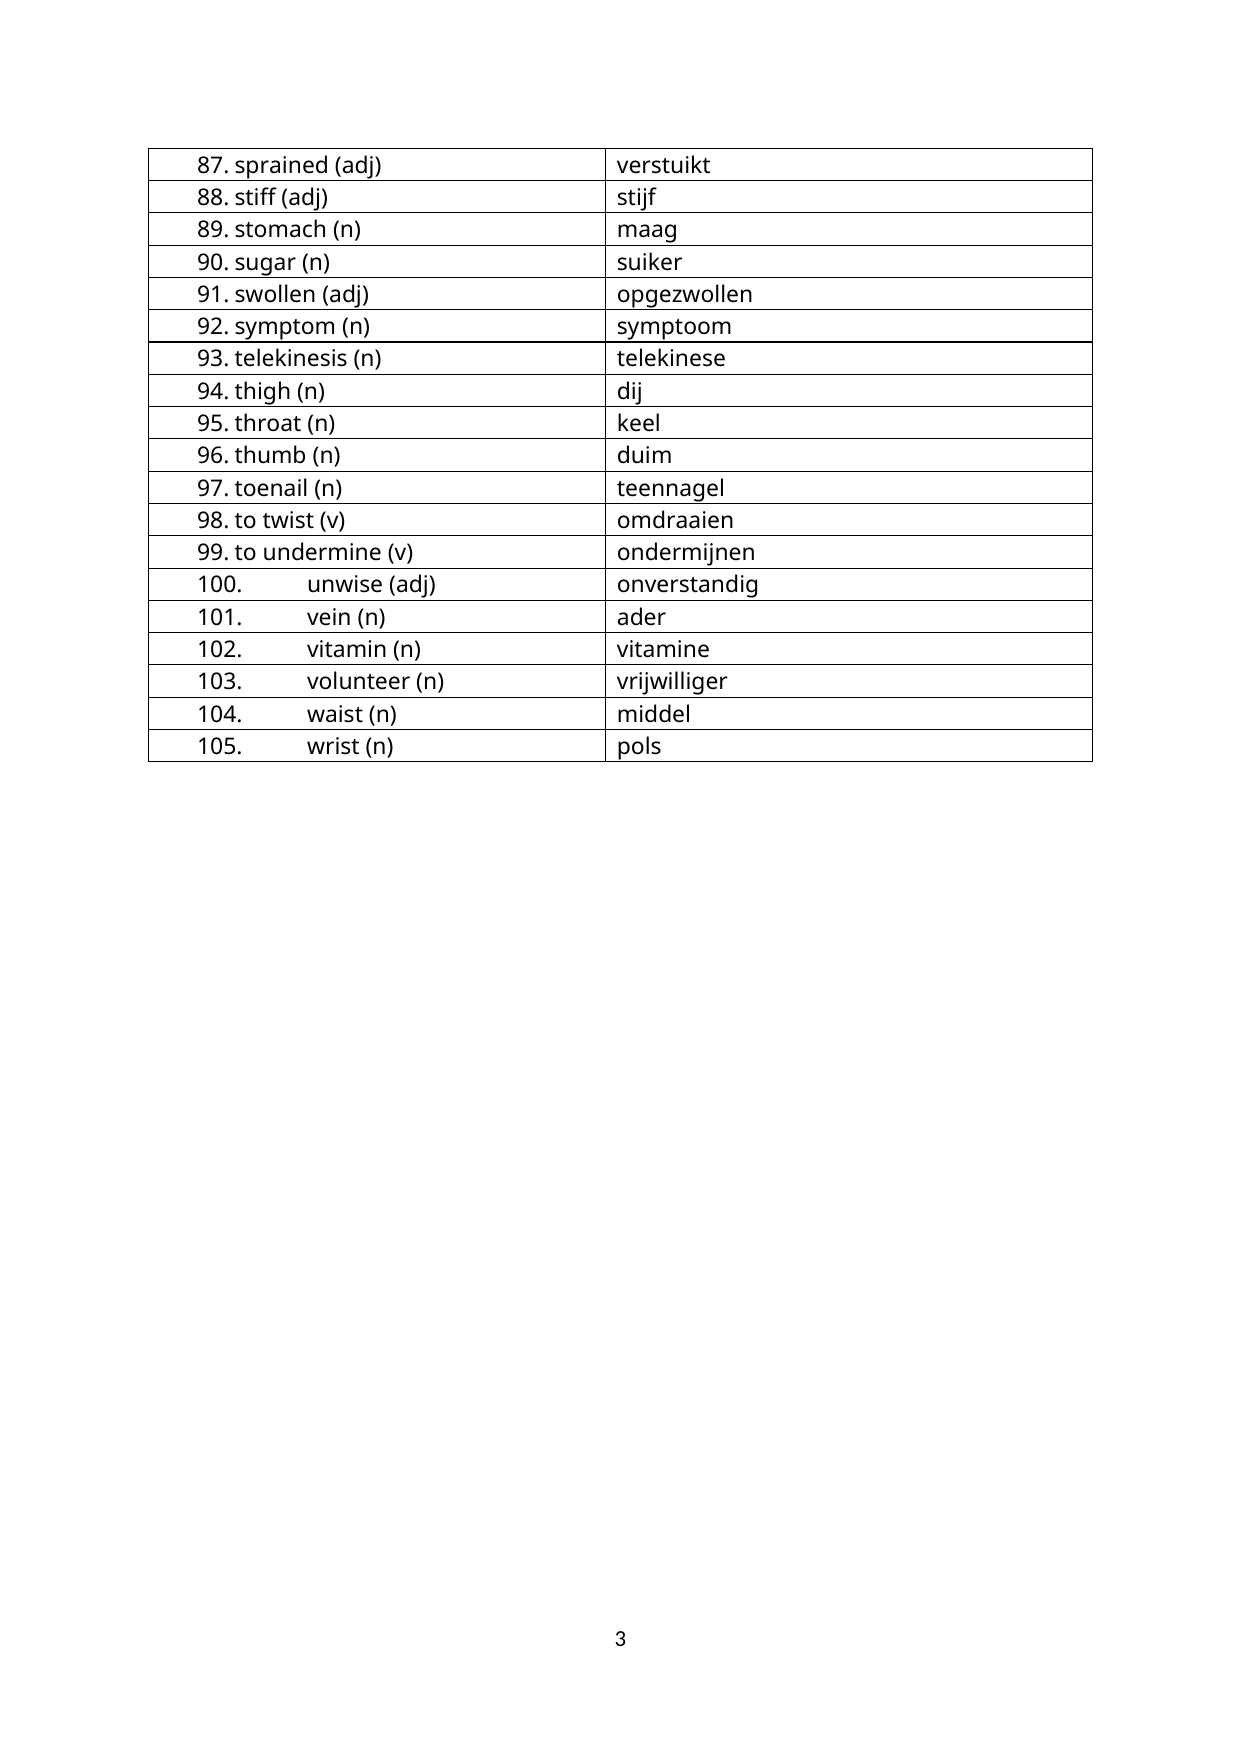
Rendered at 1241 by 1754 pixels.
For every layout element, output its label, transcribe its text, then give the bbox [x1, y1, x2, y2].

table_cell wrist (n) [149, 730, 605, 761]
table_cell symptom (n) [149, 310, 605, 341]
table_cell volunteer (n) [149, 665, 605, 697]
table_cell teennagel [606, 472, 1092, 503]
table_cell onverstandig [606, 569, 1092, 600]
table_cell symptoom [606, 310, 1092, 341]
table_cell dij [606, 375, 1092, 406]
table_cell sugar (n) [149, 246, 605, 277]
table_cell to twist (v) [149, 504, 605, 535]
table_cell pols [606, 730, 1092, 761]
table_cell swollen (adj) [149, 278, 605, 309]
table_cell to undermine (v) [149, 536, 605, 567]
table_cell ondermijnen [606, 536, 1092, 567]
table_cell throat (n) [149, 407, 605, 438]
table_cell suiker [606, 246, 1092, 277]
table_cell vitamine [606, 633, 1092, 664]
table_cell omdraaien [606, 504, 1092, 535]
table_cell opgezwollen [606, 278, 1092, 309]
table_cell stomach (n) [149, 213, 605, 244]
table_cell thigh (n) [149, 375, 605, 406]
table_cell vitamin (n) [149, 633, 605, 664]
table_cell thumb (n) [149, 439, 605, 471]
table_cell duim [606, 439, 1092, 471]
table_cell sprained (adj) [149, 149, 605, 180]
table_cell waist (n) [149, 698, 605, 729]
table_cell vein (n) [149, 601, 605, 632]
table_cell keel [606, 407, 1092, 438]
table_cell middel [606, 698, 1092, 729]
table_cell unwise (adj) [149, 569, 605, 600]
table_cell verstuikt [606, 149, 1092, 180]
table_cell stijf [606, 181, 1092, 212]
table_cell telekinese [606, 343, 1092, 374]
table_cell stiff (adj) [149, 181, 605, 212]
table_cell toenail (n) [149, 472, 605, 503]
table_cell ader [606, 601, 1092, 632]
table_cell telekinesis (n) [149, 343, 605, 374]
table_cell vrijwilliger [606, 665, 1092, 697]
table_cell maag [606, 213, 1092, 244]
